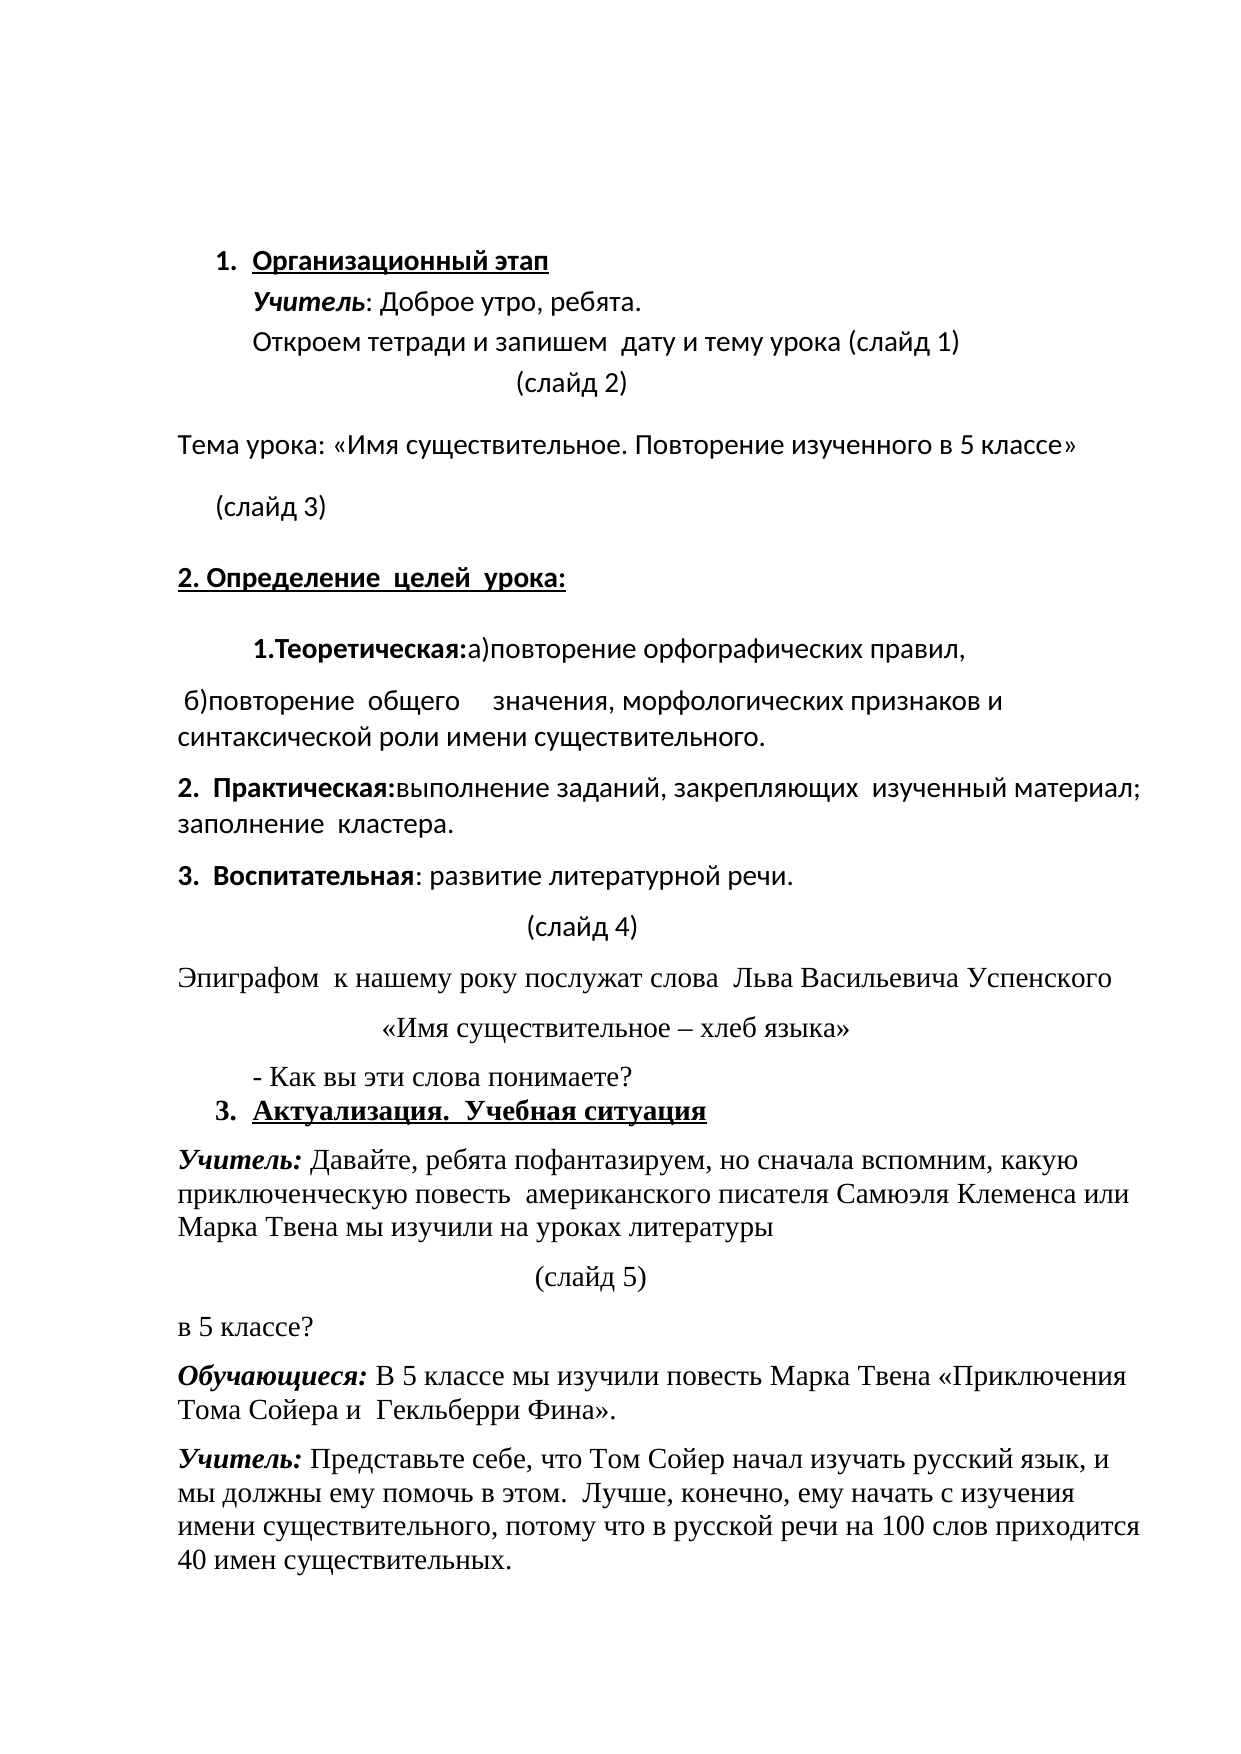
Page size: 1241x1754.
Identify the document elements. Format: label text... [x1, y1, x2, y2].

list Актуализация. Учебная ситуация [215, 1093, 1152, 1126]
text Эпиграфом к нашему року послужат слова Льва Васильевича Успенского [177, 960, 1152, 994]
list (слайд 2) [252, 364, 1152, 400]
text (слайд 3) [215, 488, 1152, 524]
list Организационный этап [215, 242, 1152, 277]
text Тема урока: «Имя существительное. Повторение изученного в 5 классе» [177, 426, 1152, 462]
list Откроем тетради и запишем дату и тему урока (слайд 1) [252, 323, 1152, 359]
text 2. Практическая:выполнение заданий, закрепляющих изученный материал; заполнение кластера. [177, 769, 1152, 841]
text 3. Воспитательная: развитие литературной речи. [177, 857, 1152, 892]
text б)повторение общего значения, морфологических признаков и синтаксической роли имени существительного. [177, 682, 1152, 753]
list - Как вы эти слова понимаете? [252, 1059, 1152, 1093]
text (слайд 4) [177, 908, 1152, 944]
list 1.Теоретическая:а)повторение орфографических правил, [252, 631, 1152, 666]
text «Имя существительное – хлеб языка» [177, 1010, 1152, 1043]
text (слайд 5) [177, 1259, 1152, 1293]
text Обучающиеся: В 5 классе мы изучили повесть Марка Твена «Приключения Тома Сойера и Гекльберри Фина». [177, 1358, 1152, 1425]
text 2. Определение целей урока: [177, 559, 1152, 595]
text в 5 классе? [177, 1309, 1152, 1342]
text Учитель: Представьте себе, что Том Сойер начал изучать русский язык, и мы должны ему помочь в этом. Лучше, конечно, ему начать с изучения имени существительного, потому что в русской речи на 100 слов приходится 40 имен существительных. [177, 1441, 1152, 1576]
text Учитель: Давайте, ребята пофантазируем, но сначала вспомним, какую приключенческую повесть американского писателя Самюэля Клеменса или Марка Твена мы изучили на уроках литературы [177, 1142, 1152, 1243]
list Учитель: Доброе утро, ребята. [252, 283, 1152, 318]
